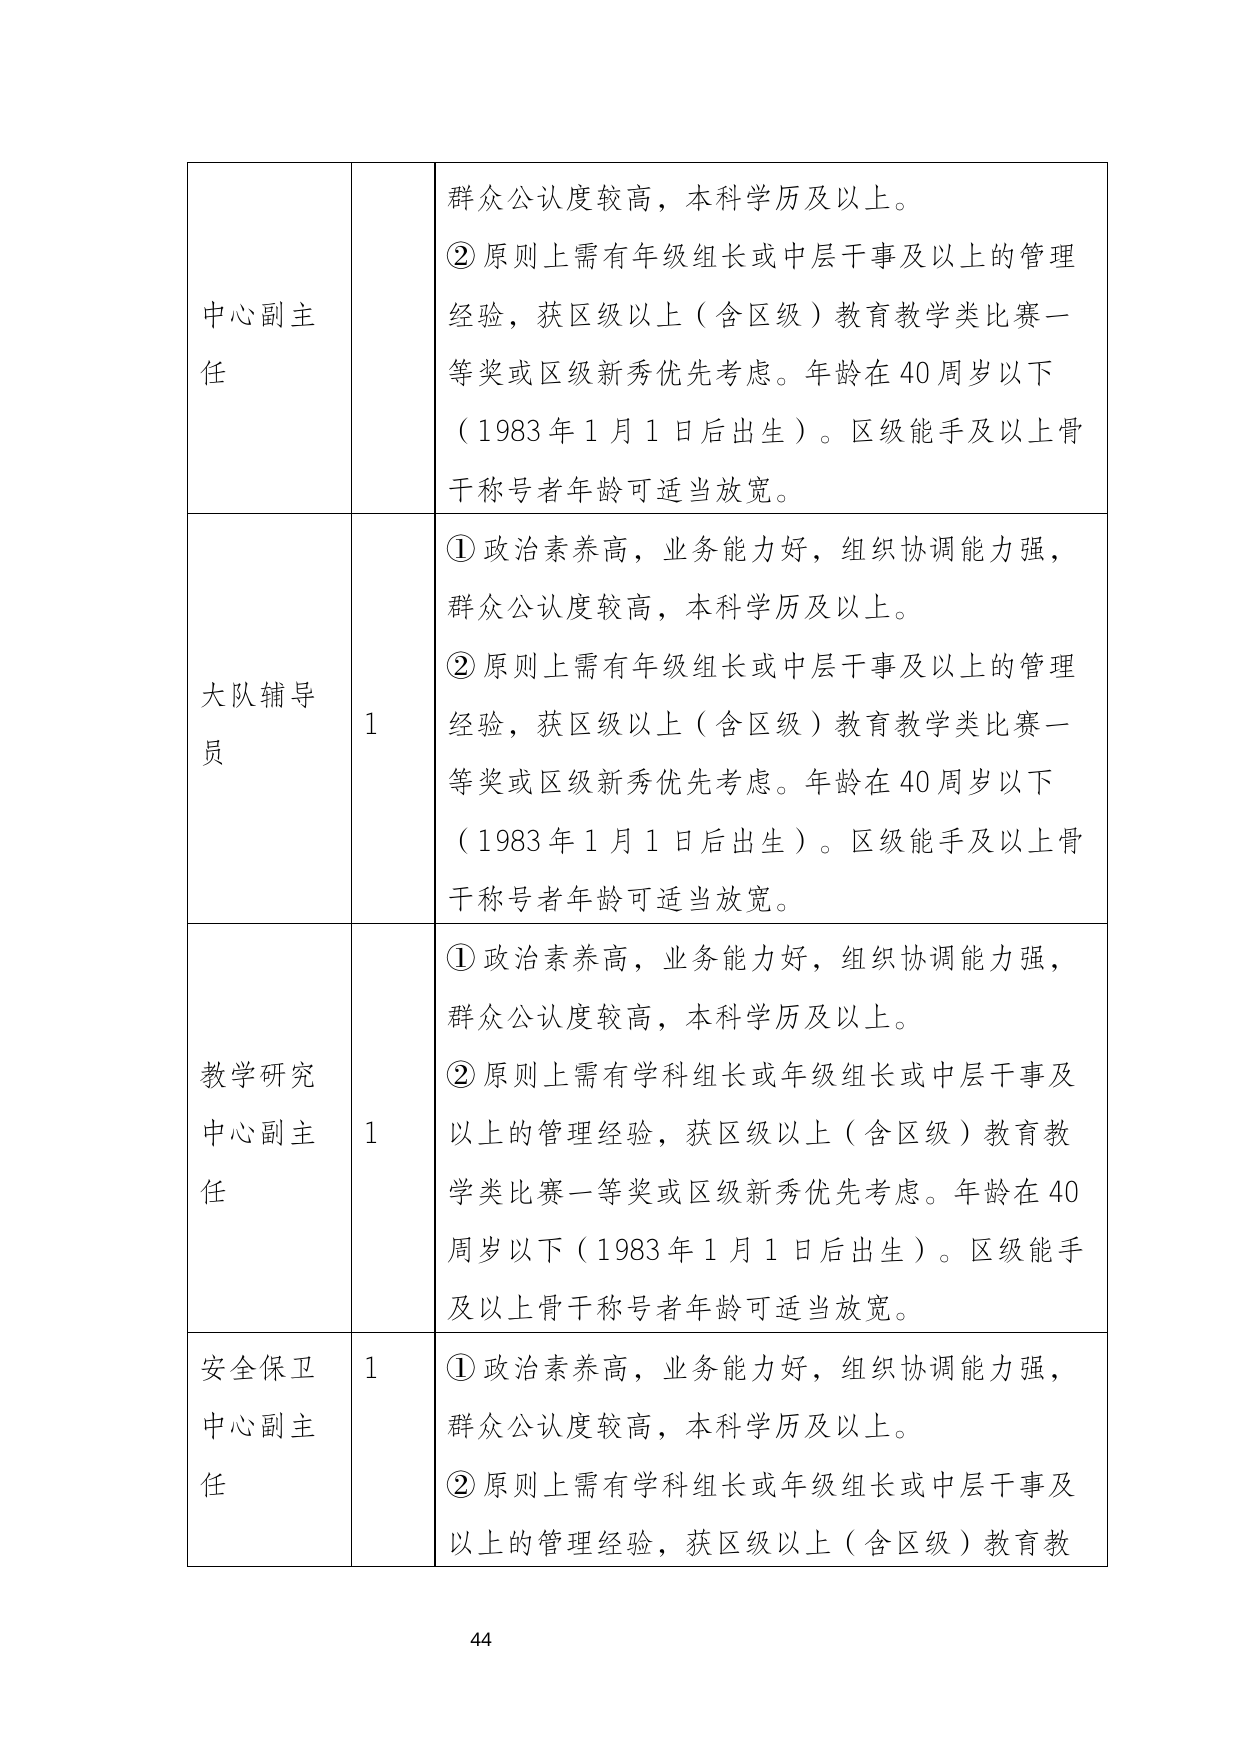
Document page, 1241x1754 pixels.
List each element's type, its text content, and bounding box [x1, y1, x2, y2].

table_cell 1 [352, 514, 434, 922]
table_cell 安全保卫中心副主任 [188, 1333, 351, 1566]
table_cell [436, 514, 1107, 922]
table_cell 大队辅导员 [188, 514, 351, 922]
table_cell 学生发展中心副主任 [188, 163, 351, 513]
table_cell 教学研究中心副主任 [188, 924, 351, 1332]
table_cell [436, 163, 1107, 513]
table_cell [436, 1333, 1107, 1566]
table_cell 1 [352, 1333, 434, 1566]
table_cell ①政治素养高，业务能力好，组织协调能力强，群众公认度较高，本科学历及以上。 ②原则上需有学科组长或年级组长或中层干事及以上的管理经验，获区级以上（含区级）教育教学类比赛一等奖或区级新秀优先考虑。年龄在40周岁以下（1983年1月1日后出生）。区级能手及以上骨干称号者年龄可适当放宽。 [436, 924, 1107, 1332]
table_cell 1 [352, 924, 434, 1332]
table_cell 1 [352, 163, 434, 513]
